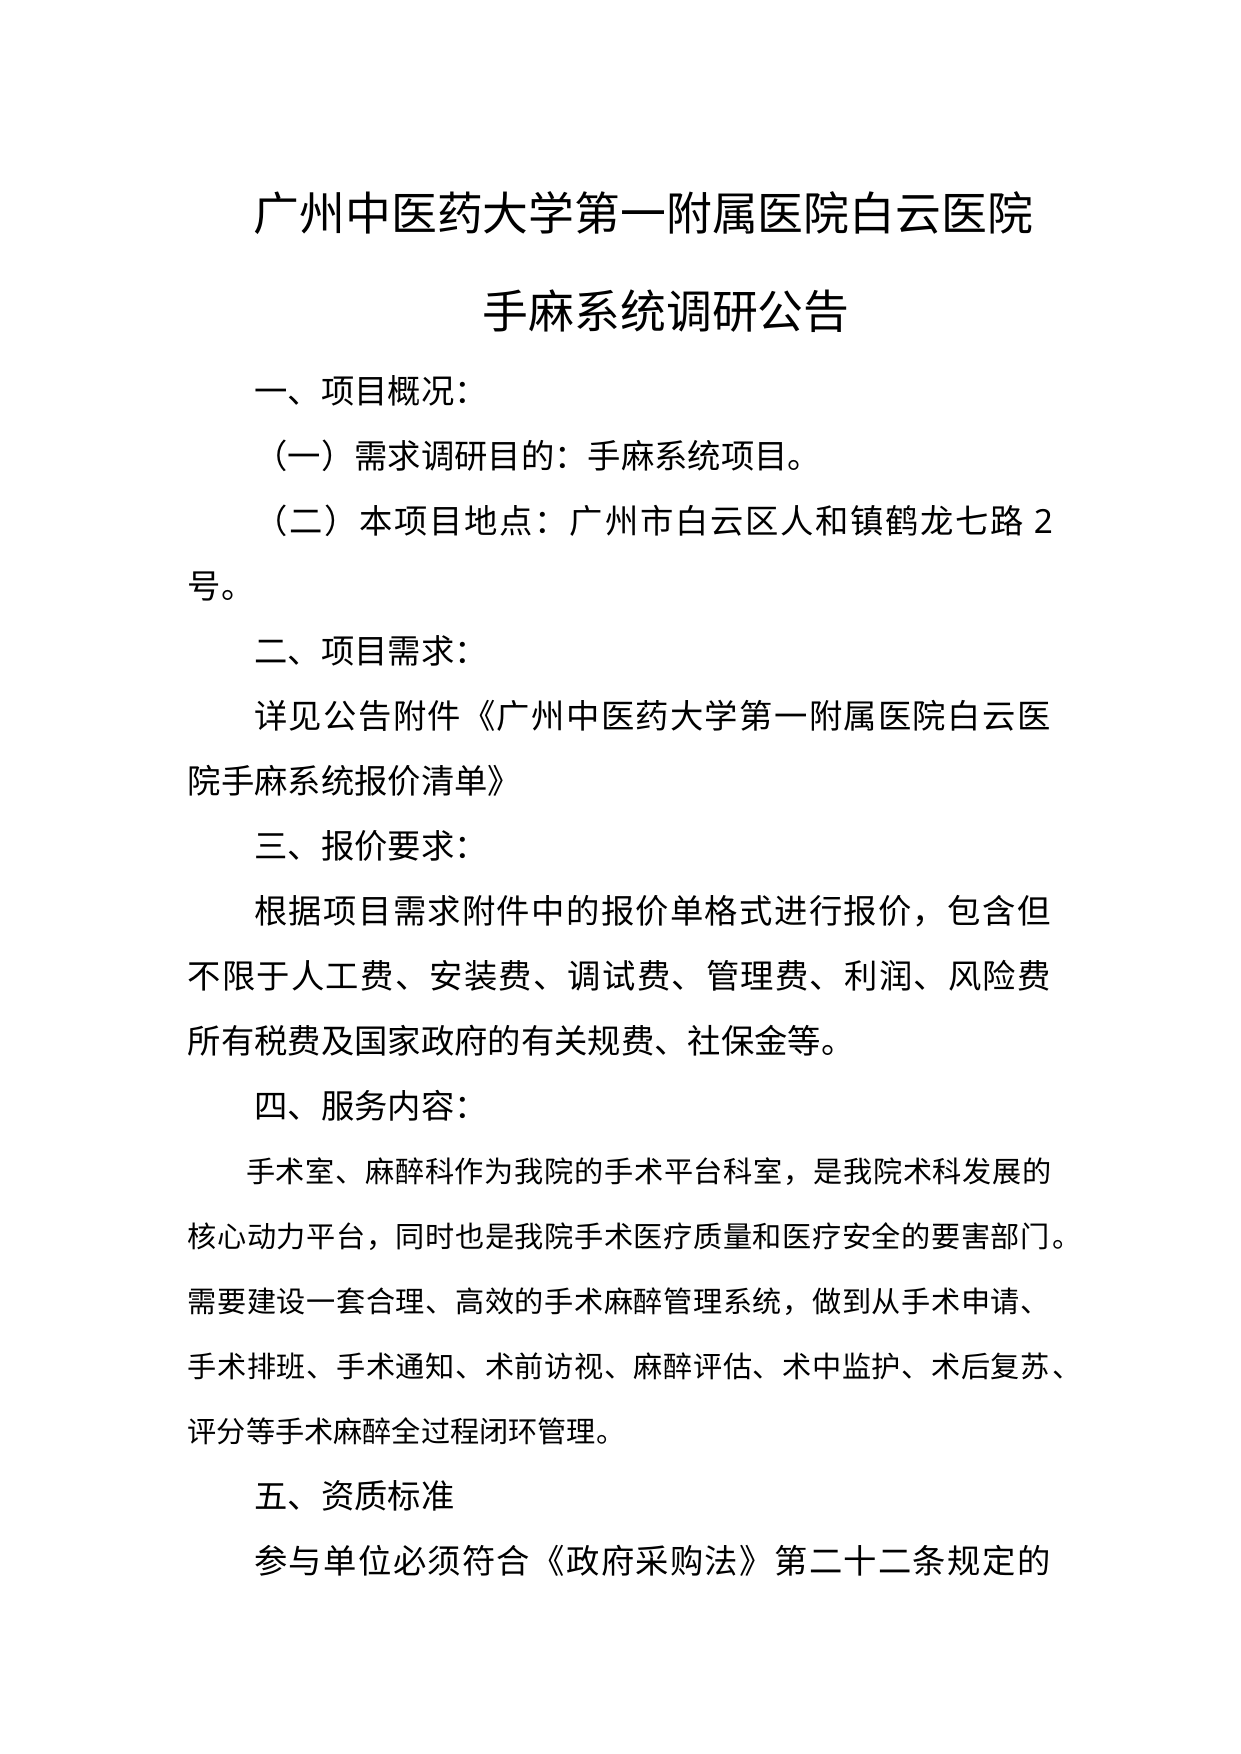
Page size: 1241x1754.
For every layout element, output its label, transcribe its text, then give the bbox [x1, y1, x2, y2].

text 手麻系统调研公告 [187, 259, 1053, 357]
text 三、报价要求： [187, 812, 1053, 877]
text 五、资质标准 [187, 1462, 1053, 1527]
text 手术室、麻醉科作为我院的手术平台科室，是我院术科发展的核心动力平台，同时也是我院手术医疗质量和医疗安全的要害部门。需要建设一套合理、高效的手术麻醉管理系统，做到从手术申请、手术排班、手术通知、术前访视、麻醉评估、术中监护、术后复苏、评分等手术麻醉全过程闭环管理。 [187, 1137, 1053, 1462]
text 广州中医药大学第一附属医院白云医院 [187, 162, 1053, 259]
text 详见公告附件《广州中医药大学第一附属医院白云医院手麻系统报价清单》 [187, 682, 1053, 812]
text 根据项目需求附件中的报价单格式进行报价，包含但不限于人工费、安装费、调试费、管理费、利润、风险费、所有税费及国家政府的有关规费、社保金等。 [187, 877, 1053, 1072]
text 四、服务内容： [187, 1072, 1053, 1137]
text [187, 1527, 1053, 1592]
text 二、项目需求： [187, 617, 1053, 682]
text （一）需求调研目的：手麻系统项目。 [187, 422, 1053, 487]
text （二）本项目地点：广州市白云区人和镇鹤龙七路2号。 [187, 487, 1053, 617]
text 一、项目概况： [187, 357, 1053, 422]
